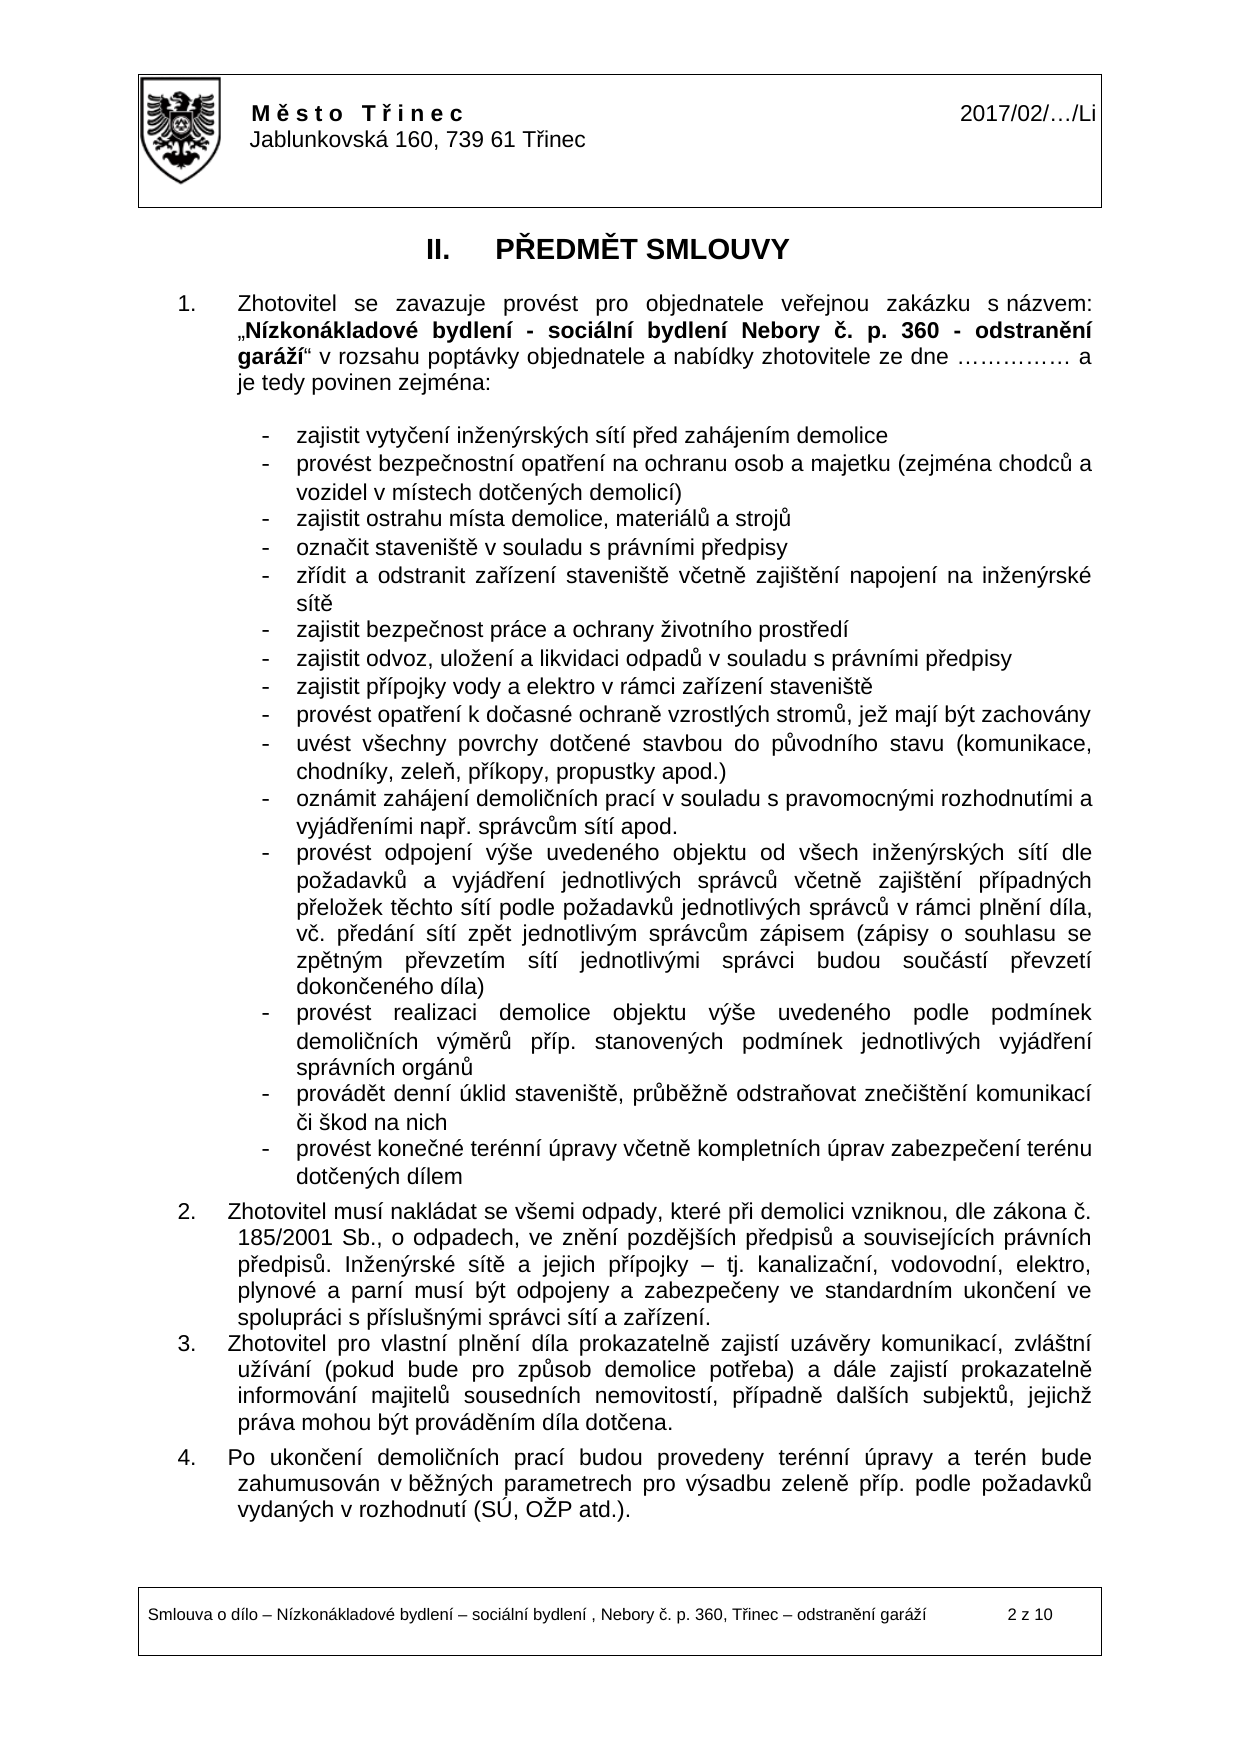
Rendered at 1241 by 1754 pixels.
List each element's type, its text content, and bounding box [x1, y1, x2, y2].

list zajistit ostrahu místa demolice, materiálů a strojů [258, 505, 1093, 533]
list provést realizaci demolice objektu výše uvedeného podle podmínek demoličních výměrů příp. stanovených podmínek jednotlivých vyjádření správních orgánů [258, 999, 1093, 1080]
list zajistit přípojky vody a elektro v rámci zařízení staveniště [258, 673, 1093, 701]
list provést konečné terénní úpravy včetně kompletních úprav zabezpečení terénu dotčených dílem [259, 1135, 1093, 1190]
list oznámit zahájení demoličních prací v souladu s pravomocnými rozhodnutími a vyjádřeními např. správcům sítí apod. [258, 784, 1093, 839]
list provést bezpečnostní opatření na ochranu osob a majetku (zejména chodců a vozidel v místech dotčených demolicí) [258, 450, 1093, 505]
list Zhotovitel se zavazuje provést pro objednatele veřejnou zakázku s názvem: „Nízkonákladové bydlení - sociální bydlení Nebory č. p. 360 - odstranění garáží“ v rozsahu poptávky objednatele a nabídky zhotovitele ze dne …………… a je tedy povinen zejména: [177, 290, 1093, 396]
list provést odpojení výše uvedeného objektu od všech inženýrských sítí dle požadavků a vyjádření jednotlivých správců včetně zajištění případných přeložek těchto sítí podle požadavků jednotlivých správců v rámci plnění díla, vč. předání sítí zpět jednotlivým správcům zápisem (zápisy o souhlasu se zpětným převzetím sítí jednotlivými správci budou součástí převzetí dokončeného díla) [258, 839, 1093, 999]
list zajistit vytyčení inženýrských sítí před zahájením demolice [258, 422, 1093, 450]
list Zhotovitel pro vlastní plnění díla prokazatelně zajistí uzávěry komunikací, zvláštní užívání (pokud bude pro způsob demolice potřeba) a dále zajistí prokazatelně informování majitelů sousedních nemovitostí, případně dalších subjektů, jejichž práva mohou být prováděním díla dotčena. [177, 1330, 1093, 1435]
list Po ukončení demoličních prací budou provedeny terénní úpravy a terén bude zahumusován v běžných parametrech pro výsadbu zeleně příp. podle požadavků vydaných v rozhodnutí (SÚ, OŽP atd.). [177, 1443, 1093, 1523]
list Zhotovitel musí nakládat se všemi odpady, které při demolici vzniknou, dle zákona č. 185/2001 Sb., o odpadech, ve znění pozdějších předpisů a souvisejících právních předpisů. Inženýrské sítě a jejich přípojky – tj. kanalizační, vodovodní, elektro, plynové a parní musí být odpojeny a zabezpečeny ve standardním ukončení ve spolupráci s příslušnými správci sítí a zařízení. [177, 1198, 1093, 1330]
list zajistit odvoz, uložení a likvidaci odpadů v souladu s právními předpisy [258, 645, 1093, 673]
subtitle PŘEDMĚT SMLOUVY [148, 232, 1093, 265]
list zřídit a odstranit zařízení staveniště včetně zajištění napojení na inženýrské sítě [258, 562, 1093, 616]
list uvést všechny povrchy dotčené stavbou do původního stavu (komunikace, chodníky, zeleň, příkopy, propustky apod.) [258, 730, 1093, 784]
list provádět denní úklid staveniště, průběžně odstraňovat znečištění komunikací či škod na nich [258, 1080, 1093, 1135]
list zajistit bezpečnost práce a ochrany životního prostředí [258, 616, 1093, 645]
list označit staveniště v souladu s právními předpisy [258, 533, 1093, 562]
list provést opatření k dočasné ochraně vzrostlých stromů, jež mají být zachovány [258, 701, 1093, 730]
